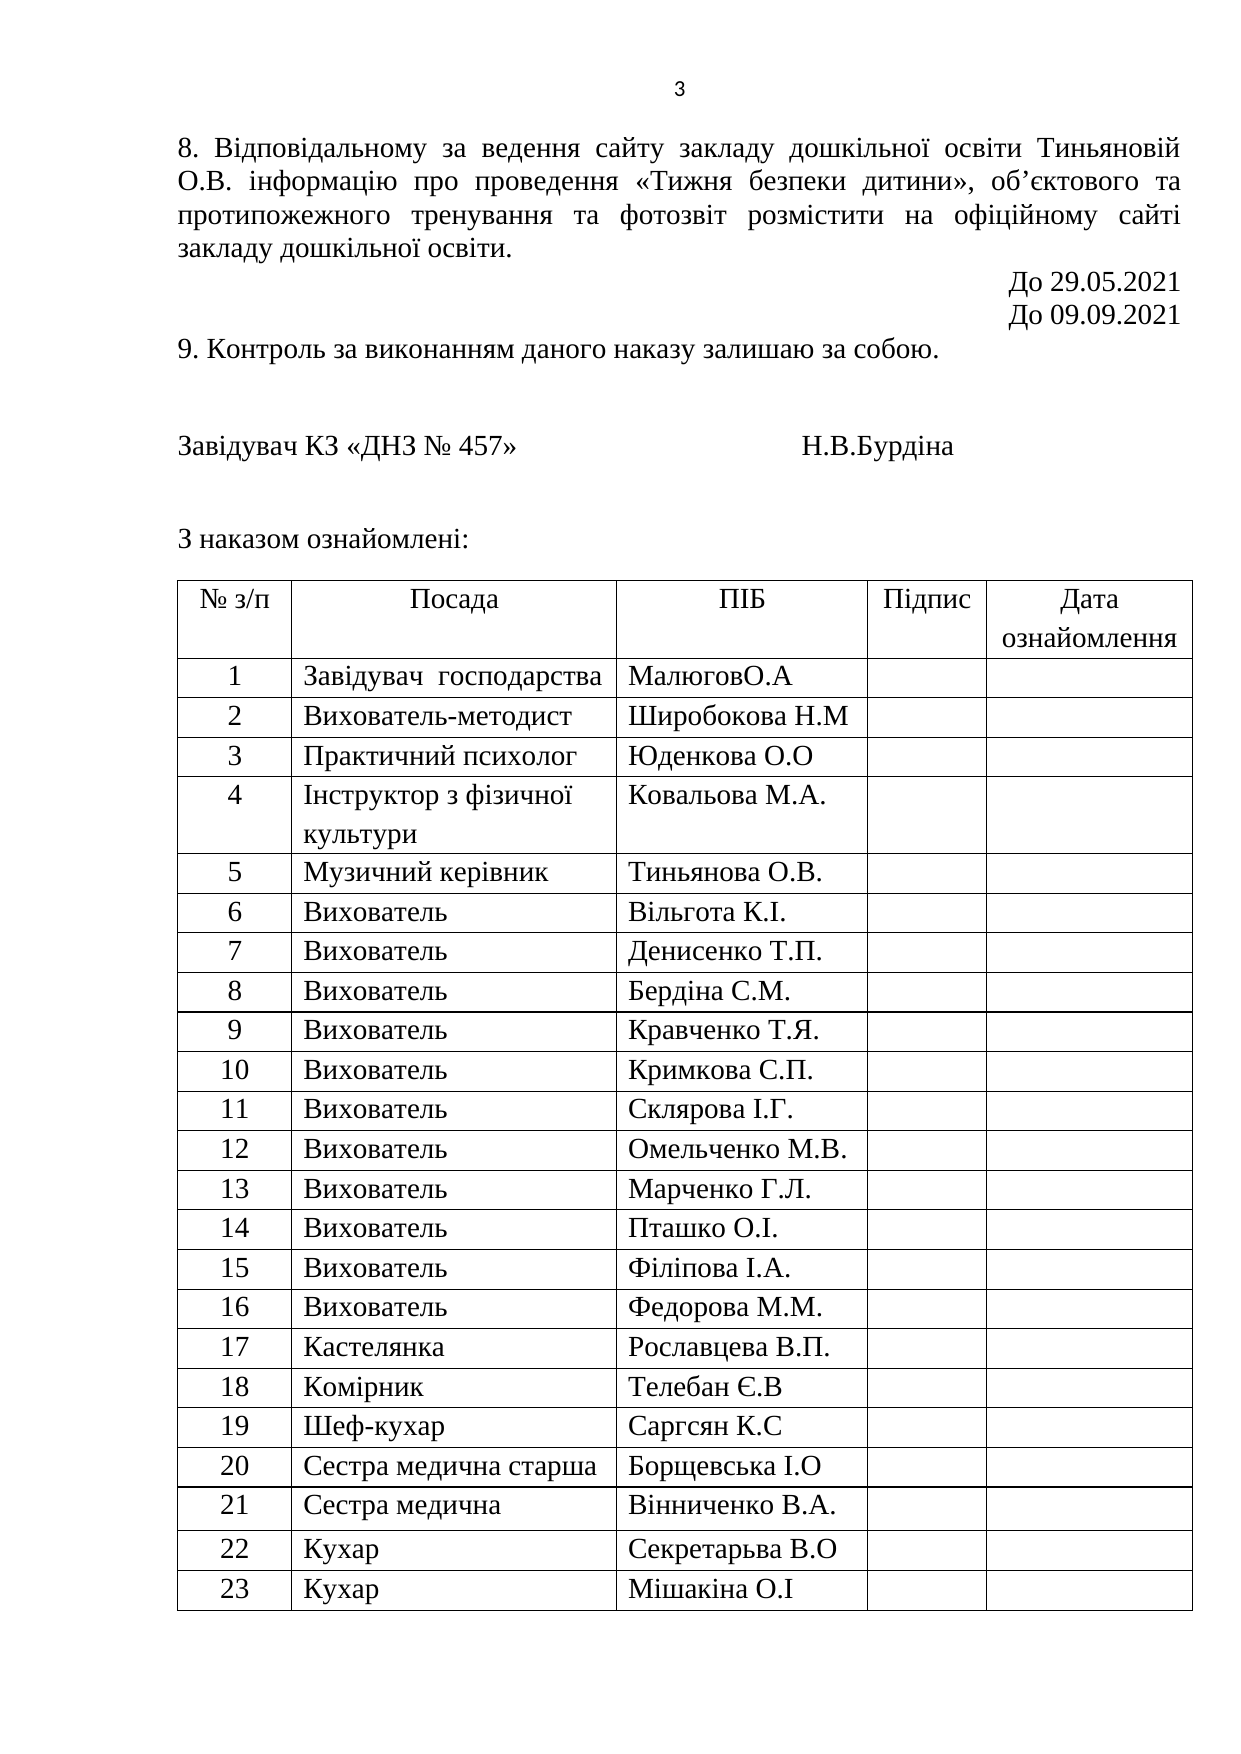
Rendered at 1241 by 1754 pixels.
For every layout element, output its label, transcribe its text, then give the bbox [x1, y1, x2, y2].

table_cell 6 [178, 894, 291, 932]
table_cell Тиньянова О.В. [617, 854, 867, 893]
table_cell Вихователь [292, 973, 616, 1011]
table_cell [987, 738, 1192, 776]
table_header Підпис [868, 581, 986, 657]
table_cell [868, 1210, 986, 1249]
table_cell [987, 894, 1192, 932]
table_cell Вихователь [292, 1092, 616, 1130]
table_header Посада [292, 581, 616, 657]
table_cell [987, 933, 1192, 972]
table_cell Вихователь-методист [292, 698, 616, 737]
text З наказом ознайомлені: [177, 521, 1219, 554]
table_cell 20 [178, 1448, 291, 1486]
table_cell Склярова І.Г. [617, 1092, 867, 1130]
table_cell 3 [178, 738, 291, 776]
table_cell Федорова М.М. [617, 1290, 867, 1328]
table_cell Кастелянка [292, 1329, 616, 1368]
table_cell 5 [178, 854, 291, 893]
table_cell Марченко Г.Л. [617, 1171, 867, 1209]
text До 09.09.2021 [177, 297, 1181, 331]
table_cell [987, 1131, 1192, 1170]
table_cell [868, 973, 986, 1011]
table_cell [987, 1571, 1192, 1609]
table_cell Завідувач господарства [292, 659, 616, 697]
table_cell [987, 1210, 1192, 1249]
table_cell [868, 1571, 986, 1609]
table_cell [987, 777, 1192, 853]
table_cell Музичний керівник [292, 854, 616, 893]
table_cell 9 [178, 1013, 291, 1051]
table_cell [987, 1329, 1192, 1368]
table_cell Вихователь [292, 1052, 616, 1091]
table_cell 7 [178, 933, 291, 972]
table_cell Комірник [292, 1369, 616, 1407]
table_cell 22 [178, 1531, 291, 1570]
table_cell Телебан Є.В [617, 1369, 867, 1407]
table_cell Вільгота К.І. [617, 894, 867, 932]
table_cell Широбокова Н.М [617, 698, 867, 737]
table_cell Вихователь [292, 894, 616, 932]
table_cell [987, 1531, 1192, 1570]
table_header ПІБ [617, 581, 867, 657]
table_cell [868, 1131, 986, 1170]
table_cell Вінниченко В.А. [617, 1488, 867, 1530]
table_cell [987, 1488, 1192, 1530]
table_cell 21 [178, 1488, 291, 1530]
table_cell Сестра медична старша [292, 1448, 616, 1486]
table_cell Вихователь [292, 1131, 616, 1170]
table_header Дата ознайомлення [987, 581, 1192, 657]
table_cell 8 [178, 973, 291, 1011]
table_cell [868, 933, 986, 972]
text До 29.05.2021 [177, 264, 1181, 297]
table_cell 12 [178, 1131, 291, 1170]
table_cell [987, 1290, 1192, 1328]
table_cell Омельченко М.В. [617, 1131, 867, 1170]
table_cell 4 [178, 777, 291, 853]
table_cell [987, 1171, 1192, 1209]
table_cell Вихователь [292, 1290, 616, 1328]
table_cell [868, 1052, 986, 1091]
table_cell 10 [178, 1052, 291, 1091]
table_cell [868, 1329, 986, 1368]
table_cell Бердіна С.М. [617, 973, 867, 1011]
table_cell [868, 1171, 986, 1209]
table_cell Вихователь [292, 1013, 616, 1051]
table_cell Мішакіна О.І [617, 1571, 867, 1609]
table_cell 23 [178, 1571, 291, 1609]
table_cell Рославцева В.П. [617, 1329, 867, 1368]
table_cell Вихователь [292, 1210, 616, 1249]
table_cell Вихователь [292, 1171, 616, 1209]
table_cell [868, 659, 986, 697]
table_cell [987, 1448, 1192, 1486]
table_cell Пташко О.І. [617, 1210, 867, 1249]
table_cell [868, 1488, 986, 1530]
table_cell [987, 1092, 1192, 1130]
table_cell [868, 894, 986, 932]
table_cell Кримкова С.П. [617, 1052, 867, 1091]
table_cell Борщевська І.О [617, 1448, 867, 1486]
table_cell [868, 738, 986, 776]
text 8. Відповідальному за ведення сайту закладу дошкільної освіти Тиньяновій О.В. інформацію про проведення «Тижня безпеки дитини», об’єктового та протипожежного тренування та фотозвіт розмістити на офіційному сайті закладу дошкільної освіти. [177, 130, 1181, 264]
table_cell 2 [178, 698, 291, 737]
table_cell Денисенко Т.П. [617, 933, 867, 972]
table_cell [987, 1250, 1192, 1288]
table_cell [987, 659, 1192, 697]
table_cell 15 [178, 1250, 291, 1288]
table_cell Ковальова М.А. [617, 777, 867, 853]
table_cell Секретарьва В.О [617, 1531, 867, 1570]
table_cell 16 [178, 1290, 291, 1328]
table_cell Інструктор з фізичної культури [292, 777, 616, 853]
table_cell Вихователь [292, 1250, 616, 1288]
table_cell Кухар [292, 1531, 616, 1570]
table_cell [868, 1250, 986, 1288]
table_cell МалюговО.А [617, 659, 867, 697]
text 9. Контроль за виконанням даного наказу залишаю за собою. [177, 331, 1182, 364]
table_cell Кухар [292, 1571, 616, 1609]
table_cell [868, 1369, 986, 1407]
table_cell [868, 1408, 986, 1447]
table_header № з/п [178, 581, 291, 657]
table_cell [868, 1448, 986, 1486]
table_cell [987, 1013, 1192, 1051]
table_cell 17 [178, 1329, 291, 1368]
table_cell [868, 1531, 986, 1570]
table_cell [868, 777, 986, 853]
table_cell Сестра медична [292, 1488, 616, 1530]
table_cell Практичний психолог [292, 738, 616, 776]
table_cell 1 [178, 659, 291, 697]
table_cell Філіпова І.А. [617, 1250, 867, 1288]
table_cell [868, 854, 986, 893]
table_cell Шеф-кухар [292, 1408, 616, 1447]
table_cell [987, 1052, 1192, 1091]
table_cell Вихователь [292, 933, 616, 972]
table_cell [868, 1290, 986, 1328]
table_cell 19 [178, 1408, 291, 1447]
table_cell [868, 698, 986, 737]
table_cell [868, 1092, 986, 1130]
table_cell 11 [178, 1092, 291, 1130]
table_cell 18 [178, 1369, 291, 1407]
table_cell [987, 973, 1192, 1011]
title Завідувач КЗ «ДНЗ № 457» Н.В.Бурдіна [177, 428, 1181, 462]
table_cell Кравченко Т.Я. [617, 1013, 867, 1051]
table_cell [987, 1369, 1192, 1407]
table_cell [987, 854, 1192, 893]
table_cell [987, 1408, 1192, 1447]
table_cell [987, 698, 1192, 737]
table_cell 14 [178, 1210, 291, 1249]
table_cell 13 [178, 1171, 291, 1209]
table_cell Юденкова О.О [617, 738, 867, 776]
table_cell Саргсян К.С [617, 1408, 867, 1447]
table_cell [868, 1013, 986, 1051]
